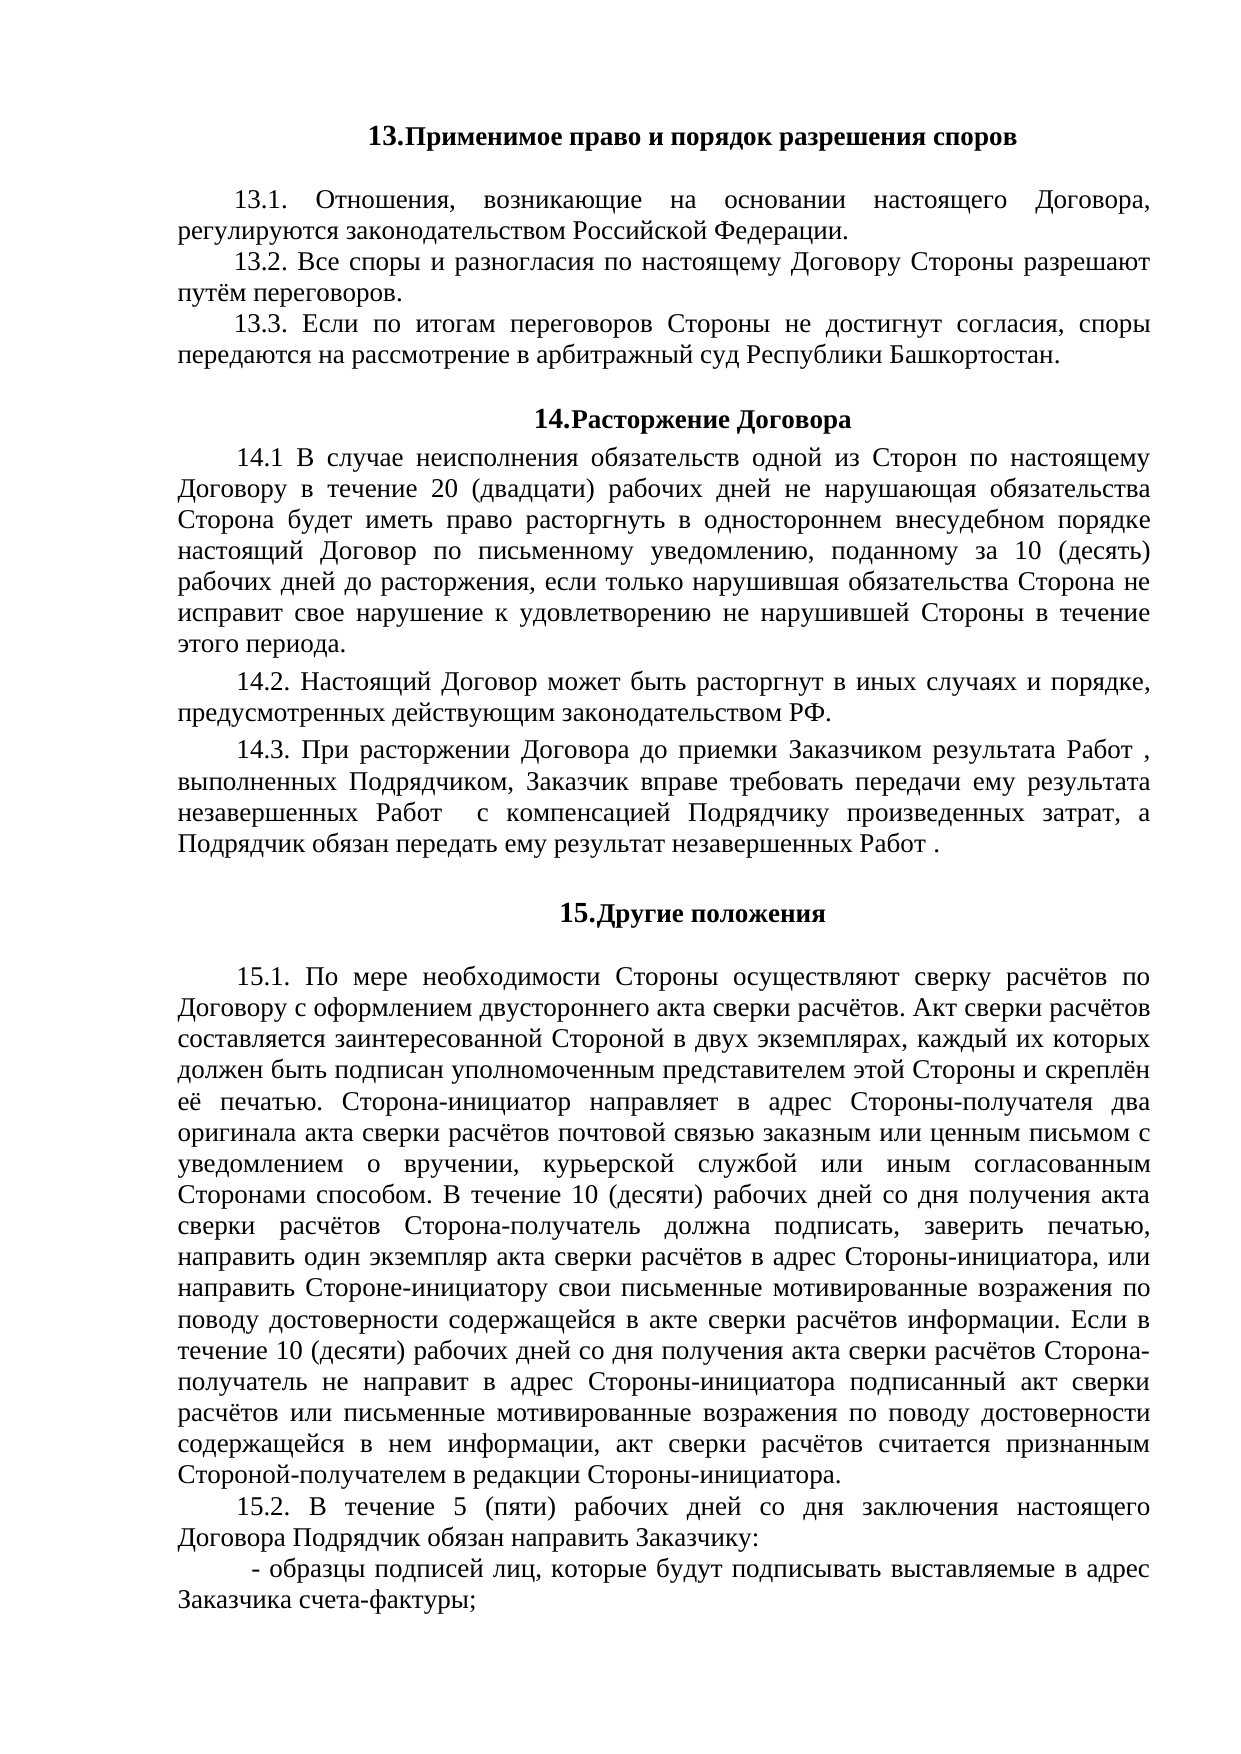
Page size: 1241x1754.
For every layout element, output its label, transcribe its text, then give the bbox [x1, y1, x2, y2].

list Расторжение Договора [233, 401, 1152, 434]
text 14.2. Настоящий Договор может быть расторгнут в иных случаях и порядке, предусмотренных действующим законодательством РФ. [177, 665, 1152, 727]
text 15.2. В течение 5 (пяти) рабочих дней со дня заключения настоящего Договора Подрядчик обязан направить Заказчику: [177, 1489, 1152, 1552]
text 13.2. Все споры и разногласия по настоящему Договору Стороны разрешают путём переговоров. [177, 245, 1152, 307]
text 15.1. По мере необходимости Стороны осуществляют сверку расчётов по Договору с оформлением двустороннего акта сверки расчётов. Акт сверки расчётов составляется заинтересованной Стороной в двух экземплярах, каждый их которых должен быть подписан уполномоченным представителем этой Стороны и скреплён её печатью. Сторона-инициатор направляет в адрес Стороны-получателя два оригинала акта сверки расчётов почтовой связью заказным или ценным письмом с уведомлением о вручении, курьерской службой или иным согласованным Сторонами способом. В течение 10 (десяти) рабочих дней со дня получения акта сверки расчётов Сторона-получатель должна подписать, заверить печатью, направить один экземпляр акта сверки расчётов в адрес Стороны-инициатора, или направить Стороне-инициатору свои письменные мотивированные возражения по поводу достоверности содержащейся в акте сверки расчётов информации. Если в течение 10 (десяти) рабочих дней со дня получения акта сверки расчётов Сторона-получатель не направит в адрес Стороны-инициатора подписанный акт сверки расчётов или письменные мотивированные возражения по поводу достоверности содержащейся в нем информации, акт сверки расчётов считается признанным Стороной-получателем в редакции Стороны-инициатора. [177, 960, 1152, 1489]
text 14.1 В случае неисполнения обязательств одной из Сторон по настоящему Договору в течение 20 (двадцати) рабочих дней не нарушающая обязательства Сторона будет иметь право расторгнуть в одностороннем внесудебном порядке настоящий Договор по письменному уведомлению, поданному за 10 (десять) рабочих дней до расторжения, если только нарушившая обязательства Сторона не исправит свое нарушение к удовлетворению не нарушившей Стороны в течение этого периода. [177, 441, 1152, 659]
text 14.3. При расторжении Договора до приемки Заказчиком результата Работ , выполненных Подрядчиком, Заказчик вправе требовать передачи ему результата незавершенных Работ с компенсацией Подрядчику произведенных затрат, а Подрядчик обязан передать ему результат незавершенных Работ . [177, 733, 1152, 858]
text 13.3. Если по итогам переговоров Стороны не достигнут согласия, споры передаются на рассмотрение в арбитражный суд Республики Башкортостан. [177, 307, 1152, 370]
list Другие положения [233, 895, 1152, 929]
text 13.1. Отношения, возникающие на основании настоящего Договора, регулируются законодательством Российской Федерации. [177, 183, 1152, 245]
list Применимое право и порядок разрешения споров [233, 118, 1152, 152]
text - образцы подписей лиц, которые будут подписывать выставляемые в адрес Заказчика счета-фактуры; [177, 1552, 1152, 1614]
